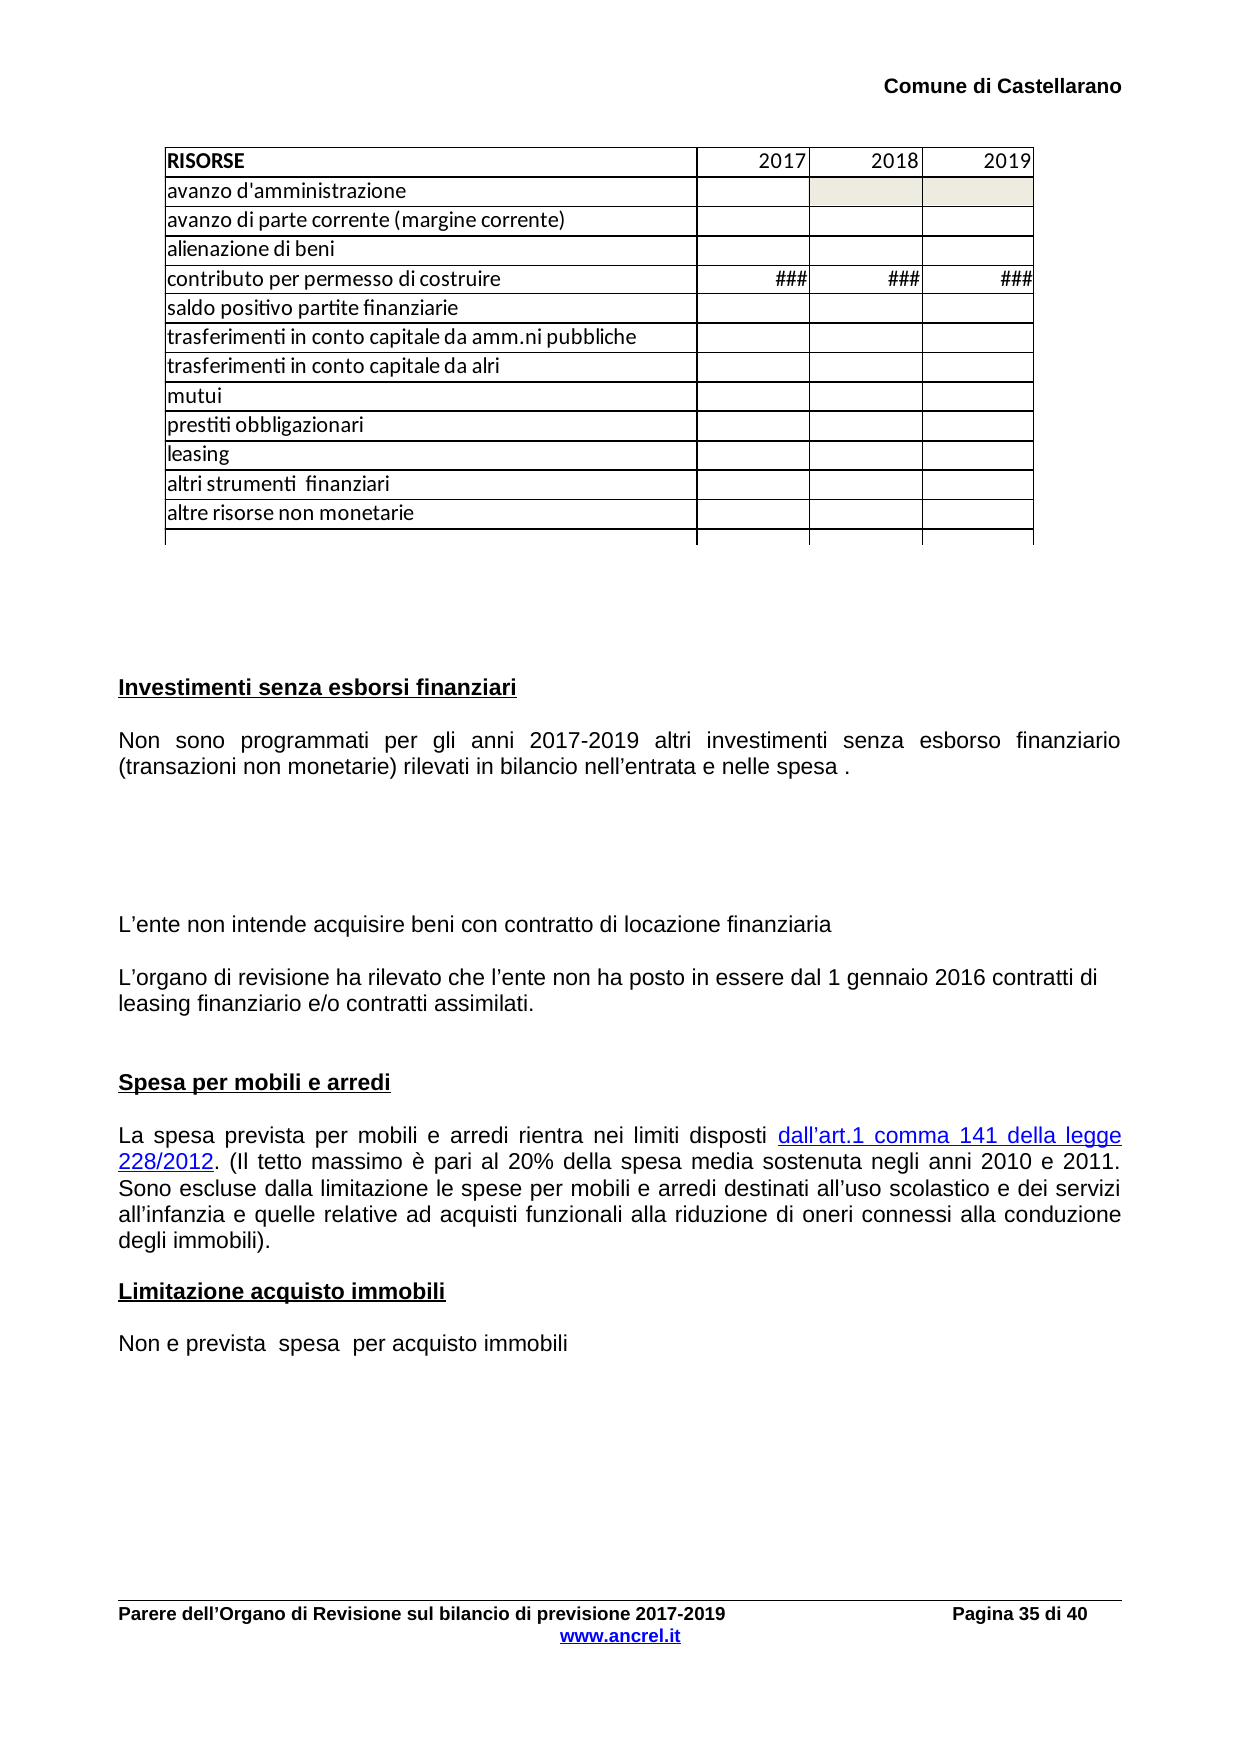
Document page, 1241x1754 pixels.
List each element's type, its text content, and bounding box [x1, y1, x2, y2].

text Investimenti senza esborsi finanziari [118, 674, 1122, 700]
text Non e prevista spesa per acquisto immobili [118, 1330, 1122, 1357]
text L’organo di revisione ha rilevato che l’ente non ha posto in essere dal 1 gennaio 2016 contratti di leasing finanziario e/o contratti assimilati. [118, 964, 1122, 1016]
text Non sono programmati per gli anni 2017-2019 altri investimenti senza esborso finanziario (transazioni non monetarie) rilevati in bilancio nell’entrata e nelle spesa . [118, 727, 1122, 779]
text Limitazione acquisto immobili [118, 1278, 1122, 1304]
list La spesa prevista per mobili e arredi rientra nei limiti disposti dall’art.1 comma 141 della legge 228/2012. (Il tetto massimo è pari al 20% della spesa media sostenuta negli anni 2010 e 2011. Sono escluse dalla limitazione le spese per mobili e arredi destinati all’uso scolastico e dei servizi all’infanzia e quelle relative ad acquisti funzionali alla riduzione di oneri connessi alla conduzione degli immobili). [118, 1122, 1122, 1254]
list L’ente non intende acquisire beni con contratto di locazione finanziaria [118, 911, 1122, 937]
list Spesa per mobili e arredi [118, 1069, 1122, 1096]
